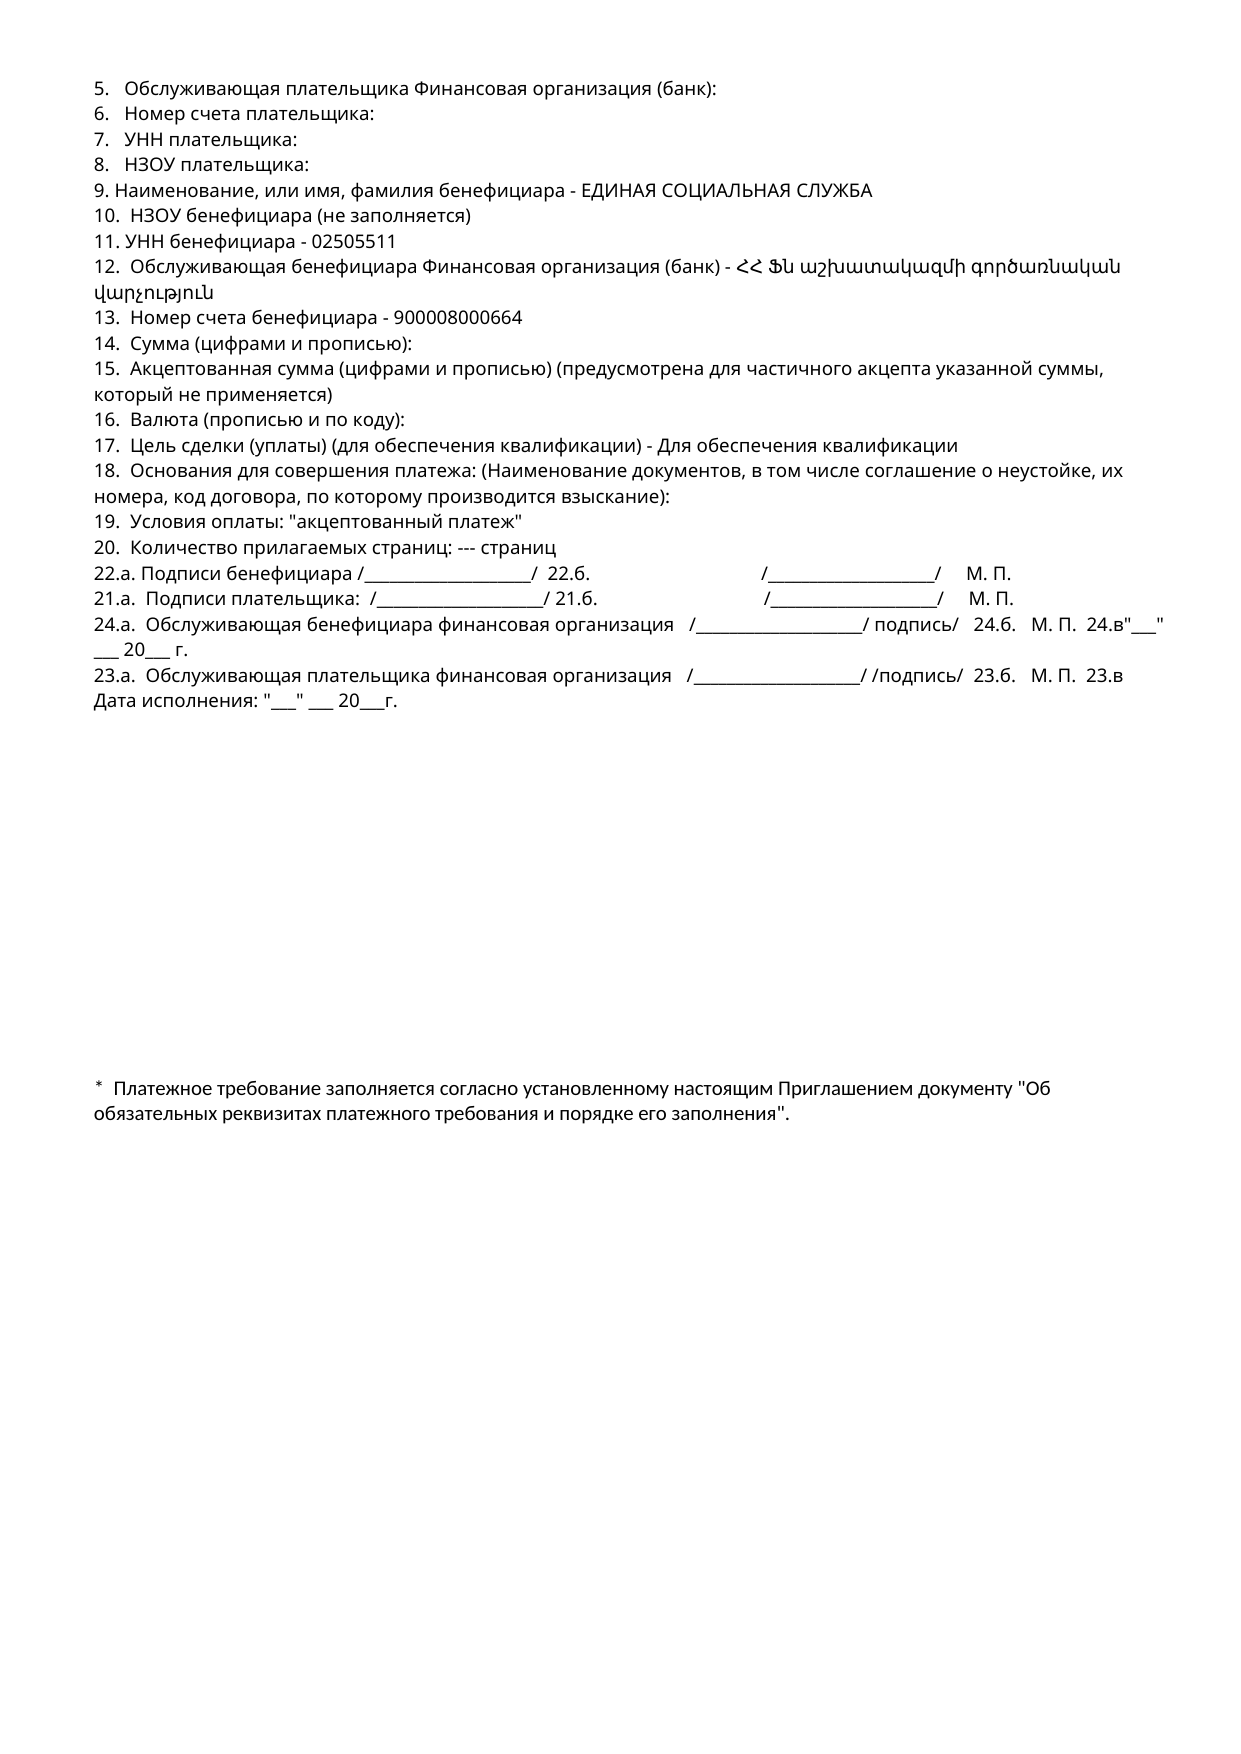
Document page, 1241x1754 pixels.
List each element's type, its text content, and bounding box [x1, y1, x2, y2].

text * Платежное требование заполняется согласно установленному настоящим Приглашением документу "Об обязательных реквизитах платежного требования и порядке его заполнения". [94, 1075, 1171, 1126]
